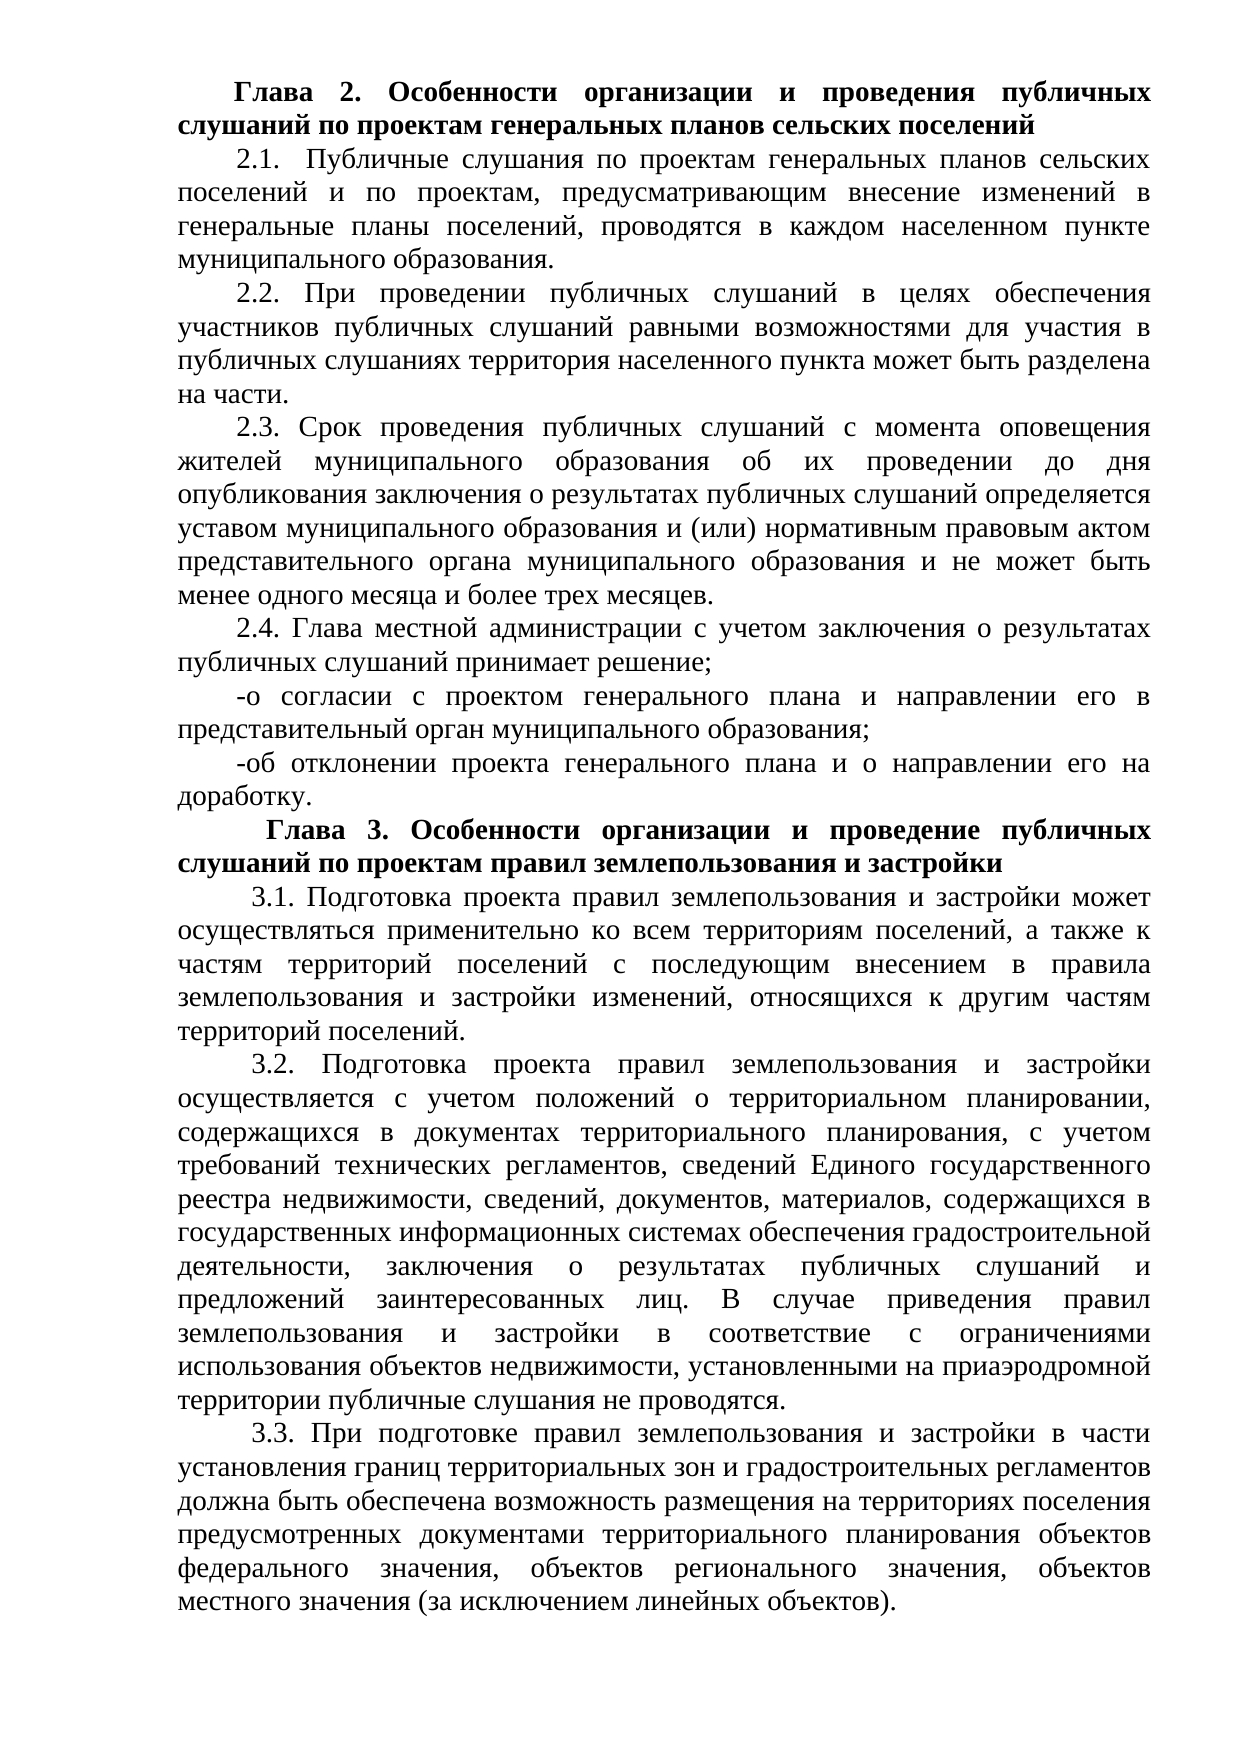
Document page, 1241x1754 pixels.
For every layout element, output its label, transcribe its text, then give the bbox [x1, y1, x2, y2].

text Глава 3. Особенности организации и проведение публичных слушаний по проектам правил землепользования и застройки [177, 812, 1152, 879]
text Глава 2. Особенности организации и проведения публичных слушаний по проектам генеральных планов сельских поселений [177, 74, 1152, 141]
text 3.2. Подготовка проекта правил землепользования и застройки осуществляется с учетом положений о территориальном планировании, содержащихся в документах территориального планирования, с учетом требований технических регламентов, сведений Единого государственного реестра недвижимости, сведений, документов, материалов, содержащихся в государственных информационных системах обеспечения градостроительной деятельности, заключения о результатах публичных слушаний и предложений заинтересованных лиц. В случае приведения правил землепользования и застройки в соответствие с ограничениями использования объектов недвижимости, установленными на приаэродромной территории публичные слушания не проводятся. [177, 1047, 1152, 1416]
text 3.1. Подготовка проекта правил землепользования и застройки может осуществляться применительно ко всем территориям поселений, а также к частям территорий поселений с последующим внесением в правила землепользования и застройки изменений, относящихся к другим частям территорий поселений. [177, 879, 1152, 1047]
text 2.3. Срок проведения публичных слушаний с момента оповещения жителей муниципального образования об их проведении до дня опубликования заключения о результатах публичных слушаний определяется уставом муниципального образования и (или) нормативным правовым актом представительного органа муниципального образования и не может быть менее одного месяца и более трех месяцев. [177, 409, 1152, 611]
text -о согласии с проектом генерального плана и направлении его в представительный орган муниципального образования; [177, 678, 1152, 745]
text 2.1. Публичные слушания по проектам генеральных планов сельских поселений и по проектам, предусматривающим внесение изменений в генеральные планы поселений, проводятся в каждом населенном пункте муниципального образования. [177, 141, 1152, 275]
text 2.2. При проведении публичных слушаний в целях обеспечения участников публичных слушаний равными возможностями для участия в публичных слушаниях территория населенного пункта может быть разделена на части. [177, 275, 1152, 409]
text 2.4. Глава местной администрации с учетом заключения о результатах публичных слушаний принимает решение; [177, 611, 1152, 678]
text 3.3. При подготовке правил землепользования и застройки в части установления границ территориальных зон и градостроительных регламентов должна быть обеспечена возможность размещения на территориях поселения предусмотренных документами территориального планирования объектов федерального значения, объектов регионального значения, объектов местного значения (за исключением линейных объектов). [177, 1416, 1152, 1617]
text -об отклонении проекта генерального плана и о направлении его на доработку. [177, 745, 1152, 812]
